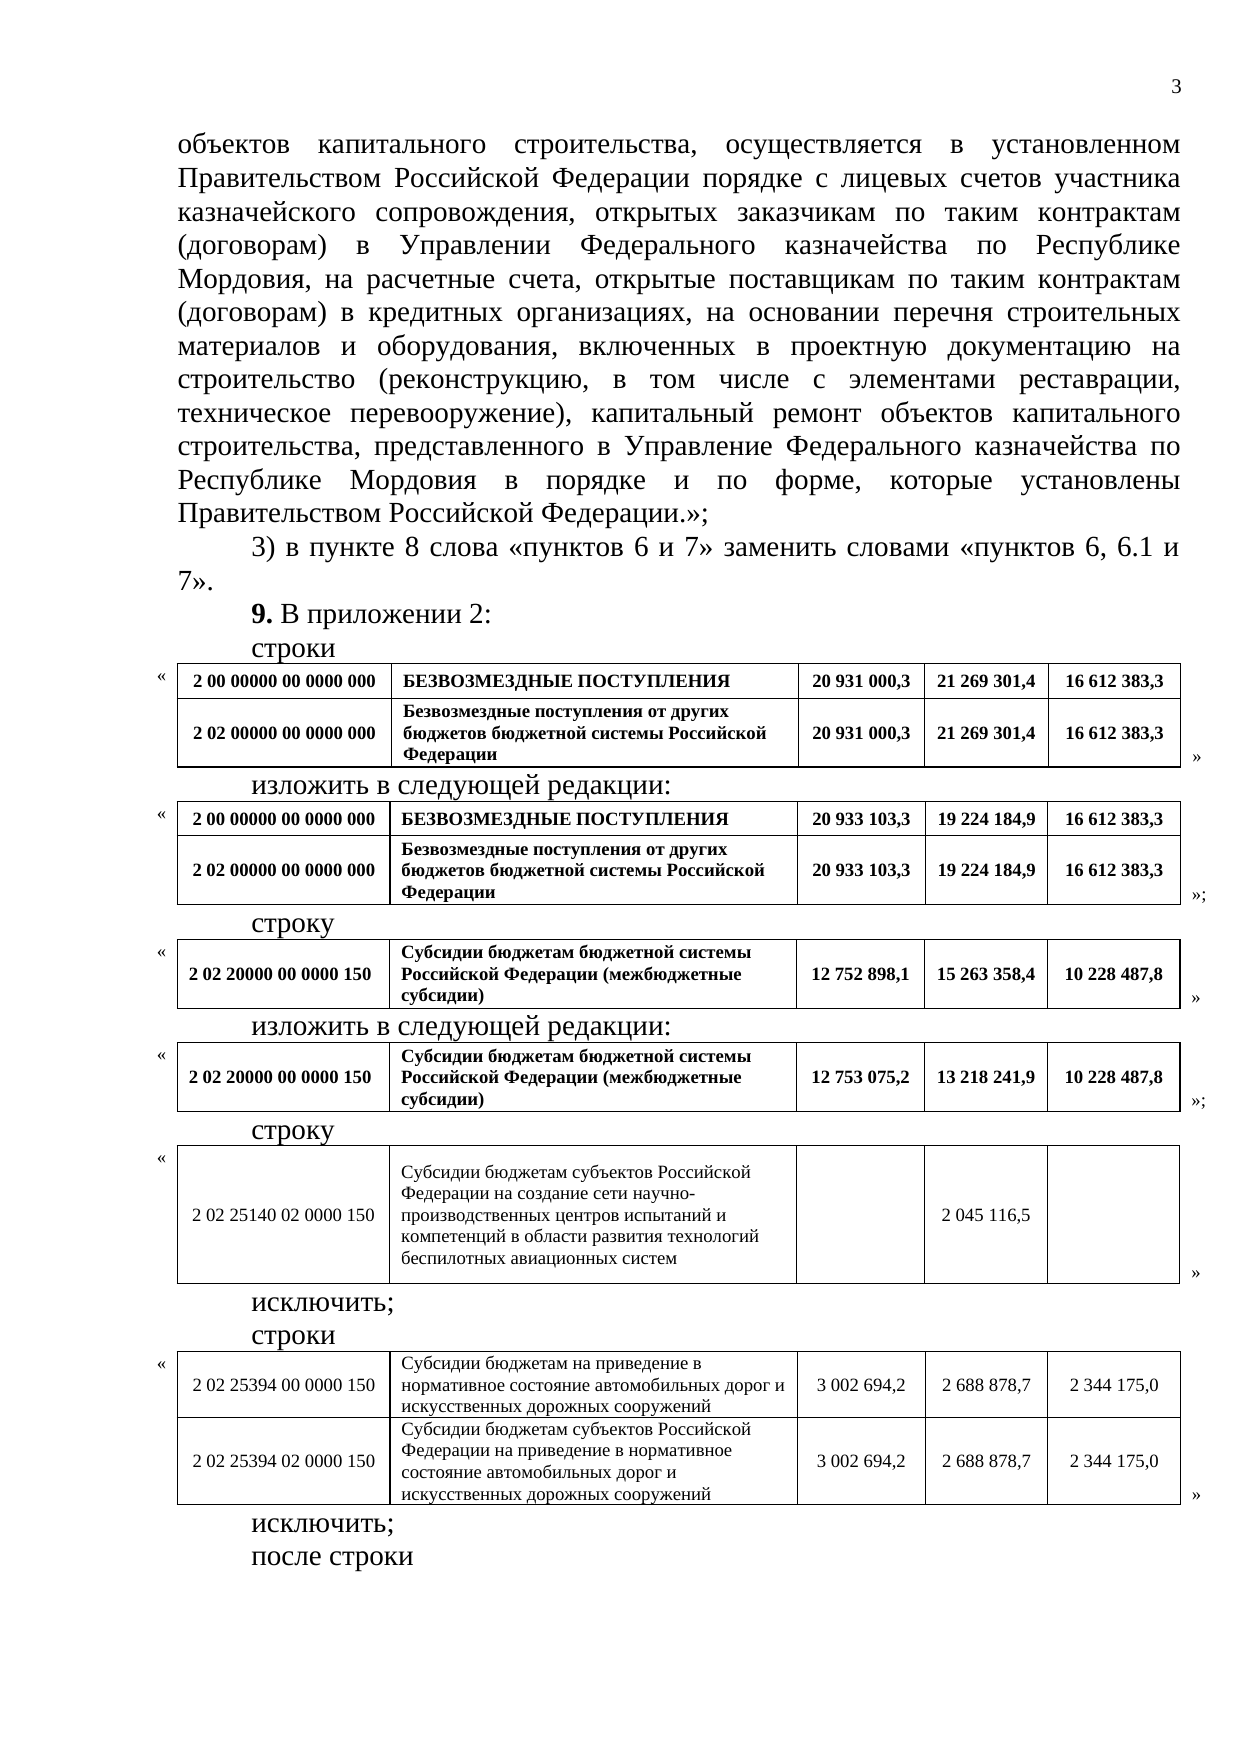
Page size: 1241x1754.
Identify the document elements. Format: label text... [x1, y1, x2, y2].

table_header 2 02 25140 02 0000 150 [178, 1146, 389, 1283]
table_cell Безвозмездные поступления от других бюджетов бюджетной системы Российской Федерации [391, 836, 797, 904]
table_header » [1181, 939, 1237, 1007]
table_cell Субсидии бюджетам субъектов Российской Федерации на приведение в нормативное состояние автомобильных дорог и искусственных дорожных сооружений [391, 1418, 797, 1504]
table_header Субсидии бюджетам на приведение в нормативное состояние автомобильных дорог и искусственных дорожных сооружений [391, 1352, 797, 1417]
table_header 12 753 075,2 [797, 1043, 924, 1111]
table_header 19 224 184,9 [926, 802, 1047, 835]
table_header Субсидии бюджетам бюджетной системы Российской Федерации (межбюджетные субсидии) [390, 940, 796, 1007]
table_header 15 263 358,4 [925, 940, 1047, 1007]
text исключить; [177, 1284, 1181, 1317]
table_cell » [1181, 698, 1240, 766]
table_header » [1180, 1145, 1238, 1283]
table_header 2 344 175,0 [1048, 1352, 1180, 1417]
table_header « [111, 939, 177, 1007]
table_header 13 218 241,9 [925, 1043, 1047, 1111]
table_cell 3 002 694,2 [798, 1418, 925, 1504]
table_cell 20 933 103,3 [798, 836, 925, 904]
table_header Субсидии бюджетам субъектов Российской Федерации на создание сети научно-производственных центров испытаний и компетенций в области развития технологий беспилотных авиационных систем [390, 1146, 796, 1283]
text изложить в следующей редакции: [177, 768, 1181, 801]
table_header 2 02 20000 00 0000 150 [178, 1043, 389, 1111]
table_header 12 752 898,1 [797, 940, 924, 1007]
table_header 20 933 103,3 [798, 802, 925, 835]
table_cell 16 612 383,3 [1049, 699, 1180, 766]
table_header БЕЗВОЗМЕЗДНЫЕ ПОСТУПЛЕНИЯ [391, 802, 797, 835]
table_header 21 269 301,4 [925, 664, 1048, 698]
text строки [177, 630, 1181, 663]
table_header 16 612 383,3 [1048, 802, 1180, 835]
table_header »; [1181, 1042, 1237, 1111]
table_header « [133, 801, 177, 835]
table_header 16 612 383,3 [1049, 664, 1180, 698]
table_header 2 00 00000 00 0000 000 [178, 664, 391, 698]
table_header « [133, 663, 177, 698]
table_cell 21 269 301,4 [925, 699, 1048, 766]
table_header Субсидии бюджетам бюджетной системы Российской Федерации (межбюджетные субсидии) [390, 1043, 796, 1111]
table_cell 2 02 25394 02 0000 150 [178, 1418, 389, 1504]
table_header 2 688 878,7 [926, 1352, 1047, 1417]
table_cell 19 224 184,9 [926, 836, 1047, 904]
table_header « [128, 1145, 177, 1283]
table_cell »; [1181, 835, 1240, 904]
table_cell 2 02 00000 00 0000 000 [178, 836, 389, 904]
table_header 2 02 20000 00 0000 150 [178, 940, 389, 1007]
text исключить; [177, 1505, 1181, 1538]
text строку [177, 905, 1181, 939]
table_header « [133, 1351, 177, 1417]
table_cell 16 612 383,3 [1048, 836, 1180, 904]
text 3) в пункте 8 слова «пунктов 6 и 7» заменить словами «пунктов 6, 6.1 и 7». [177, 529, 1181, 596]
table_cell 2 688 878,7 [926, 1418, 1047, 1504]
table_cell » [1181, 1417, 1240, 1504]
table_header 3 002 694,2 [798, 1352, 925, 1417]
table_header 2 02 25394 00 0000 150 [178, 1352, 389, 1417]
text 9. В приложении 2: [177, 596, 1181, 630]
table_cell 20 931 000,3 [799, 699, 924, 766]
table_header 10 228 487,8 [1048, 940, 1179, 1007]
text изложить в следующей редакции: [177, 1009, 1181, 1042]
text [177, 127, 1181, 529]
table_header [797, 1146, 924, 1283]
text строку [177, 1112, 1181, 1145]
text строки [177, 1317, 1181, 1351]
table_header [1048, 1146, 1179, 1283]
table_cell 2 02 00000 00 0000 000 [178, 699, 391, 766]
table_cell Безвозмездные поступления от других бюджетов бюджетной системы Российской Федерации [392, 699, 798, 766]
table_cell 2 344 175,0 [1048, 1418, 1180, 1504]
table_header 2 045 116,5 [925, 1146, 1047, 1283]
table_header 2 00 00000 00 0000 000 [178, 802, 389, 835]
table_header 20 931 000,3 [799, 664, 924, 698]
table_header « [111, 1042, 177, 1111]
text после строки [177, 1538, 1181, 1572]
table_header БЕЗВОЗМЕЗДНЫЕ ПОСТУПЛЕНИЯ [392, 664, 798, 698]
table_header 10 228 487,8 [1048, 1043, 1179, 1111]
